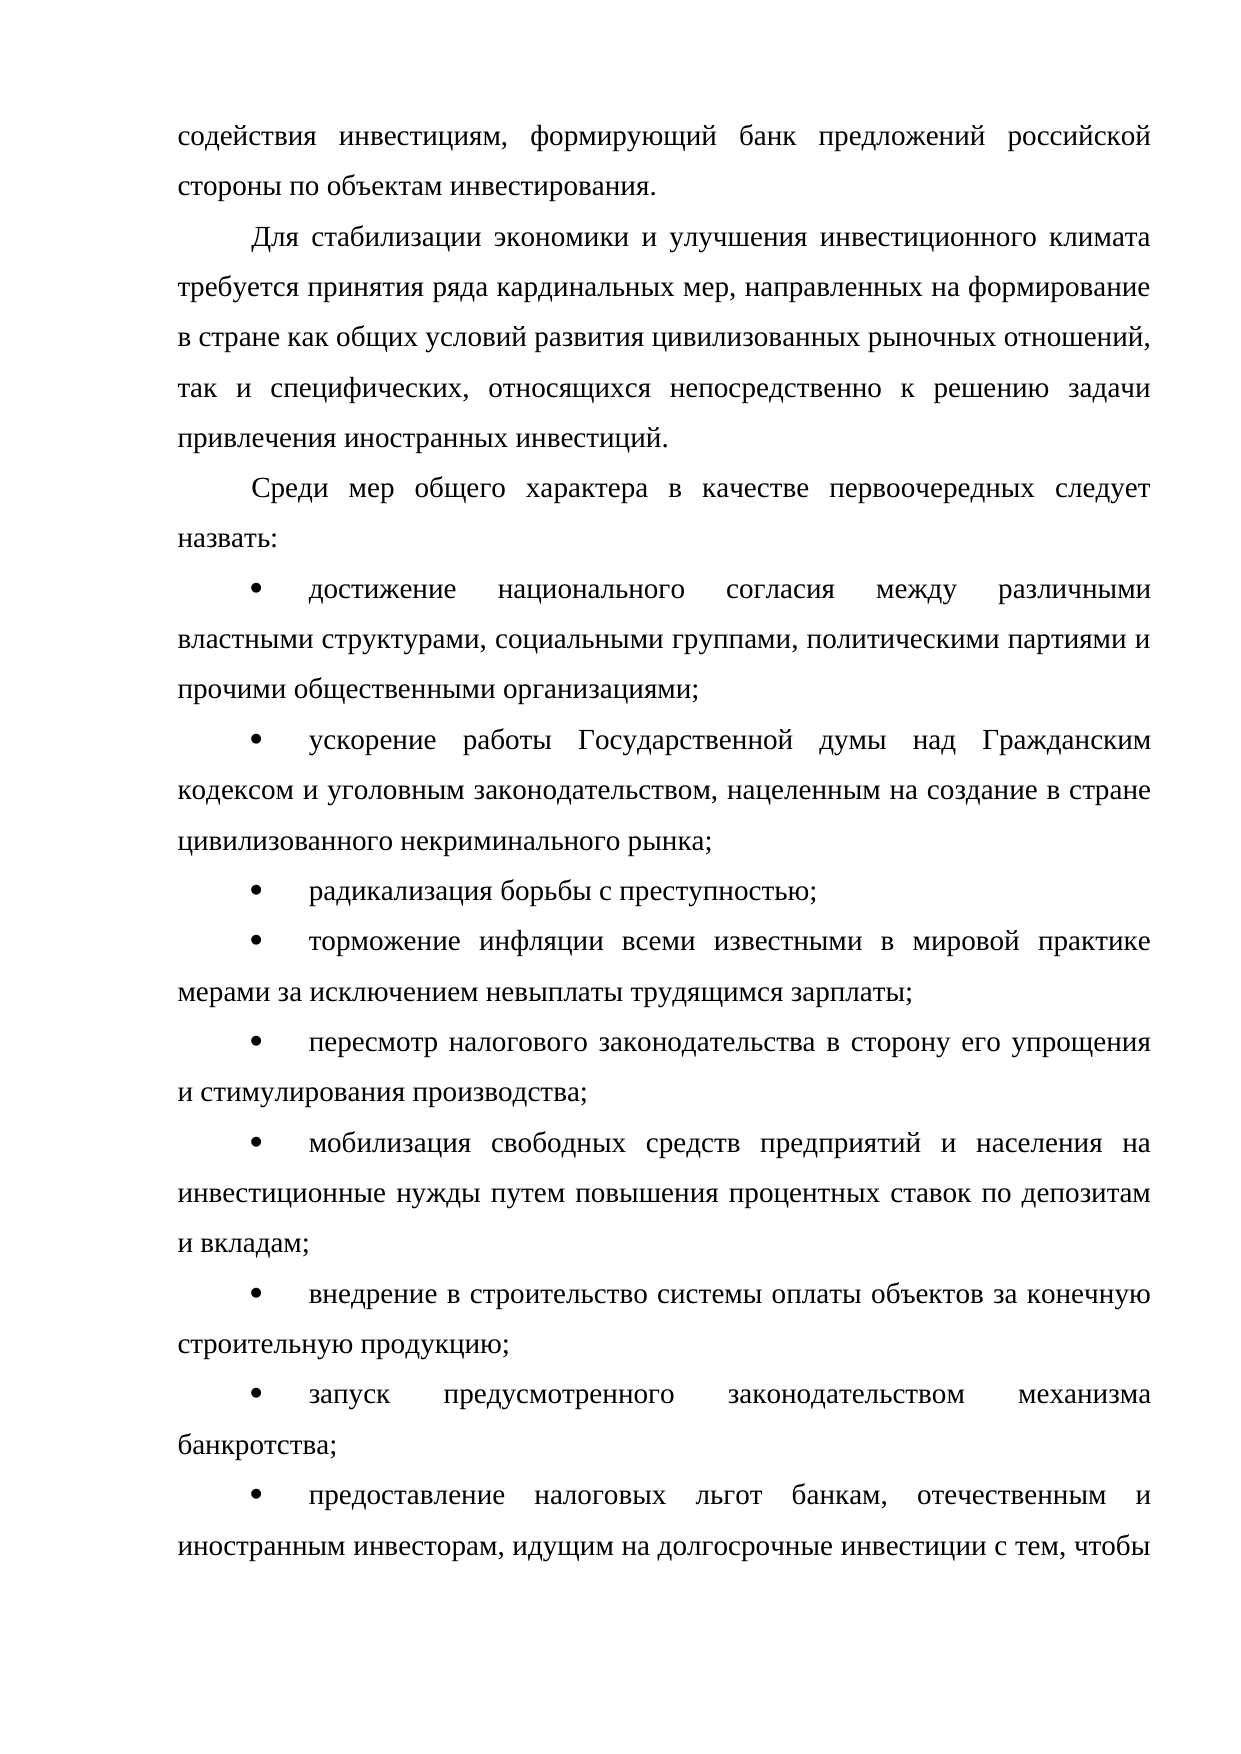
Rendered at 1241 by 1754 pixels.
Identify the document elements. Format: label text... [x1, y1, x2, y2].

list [177, 1477, 1152, 1561]
list мобилизация свободных средств предприятий и населения на инвестиционные нужды путем повышения процентных ставок по депозитам и вкладам; [177, 1125, 1152, 1259]
list пересмотр налогового законодательства в сторону его упрощения и стимулирования производства; [177, 1024, 1152, 1108]
list внедрение в строительство системы оплаты объектов за конечную строительную продукцию; [177, 1276, 1152, 1360]
text Среди мер общего характера в качестве первоочередных следует назвать: [177, 470, 1152, 554]
list торможение инфляции всеми известными в мировой практике мерами за исключением невыплаты трудящимся зарплаты; [177, 923, 1152, 1007]
text Для стабилизации экономики и улучшения инвестиционного климата требуется принятия ряда кардинальных мер, направленных на формирование в стране как общих условий развития цивилизованных рыночных отношений, так и специфических, относящихся непосредственно к решению задачи привлечения иностранных инвестиций. [177, 219, 1152, 453]
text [177, 118, 1152, 202]
list радикализация борьбы с преступностью; [177, 873, 1152, 907]
list ускорение работы Государственной думы над Гражданским кодексом и уголовным законодательством, нацеленным на создание в стране цивилизованного некриминального рынка; [177, 722, 1152, 856]
list достижение национального согласия между различными властными структурами, социальными группами, политическими партиями и прочими общественными организациями; [177, 571, 1152, 705]
list запуск предусмотренного законодательством механизма банкротства; [177, 1377, 1152, 1461]
